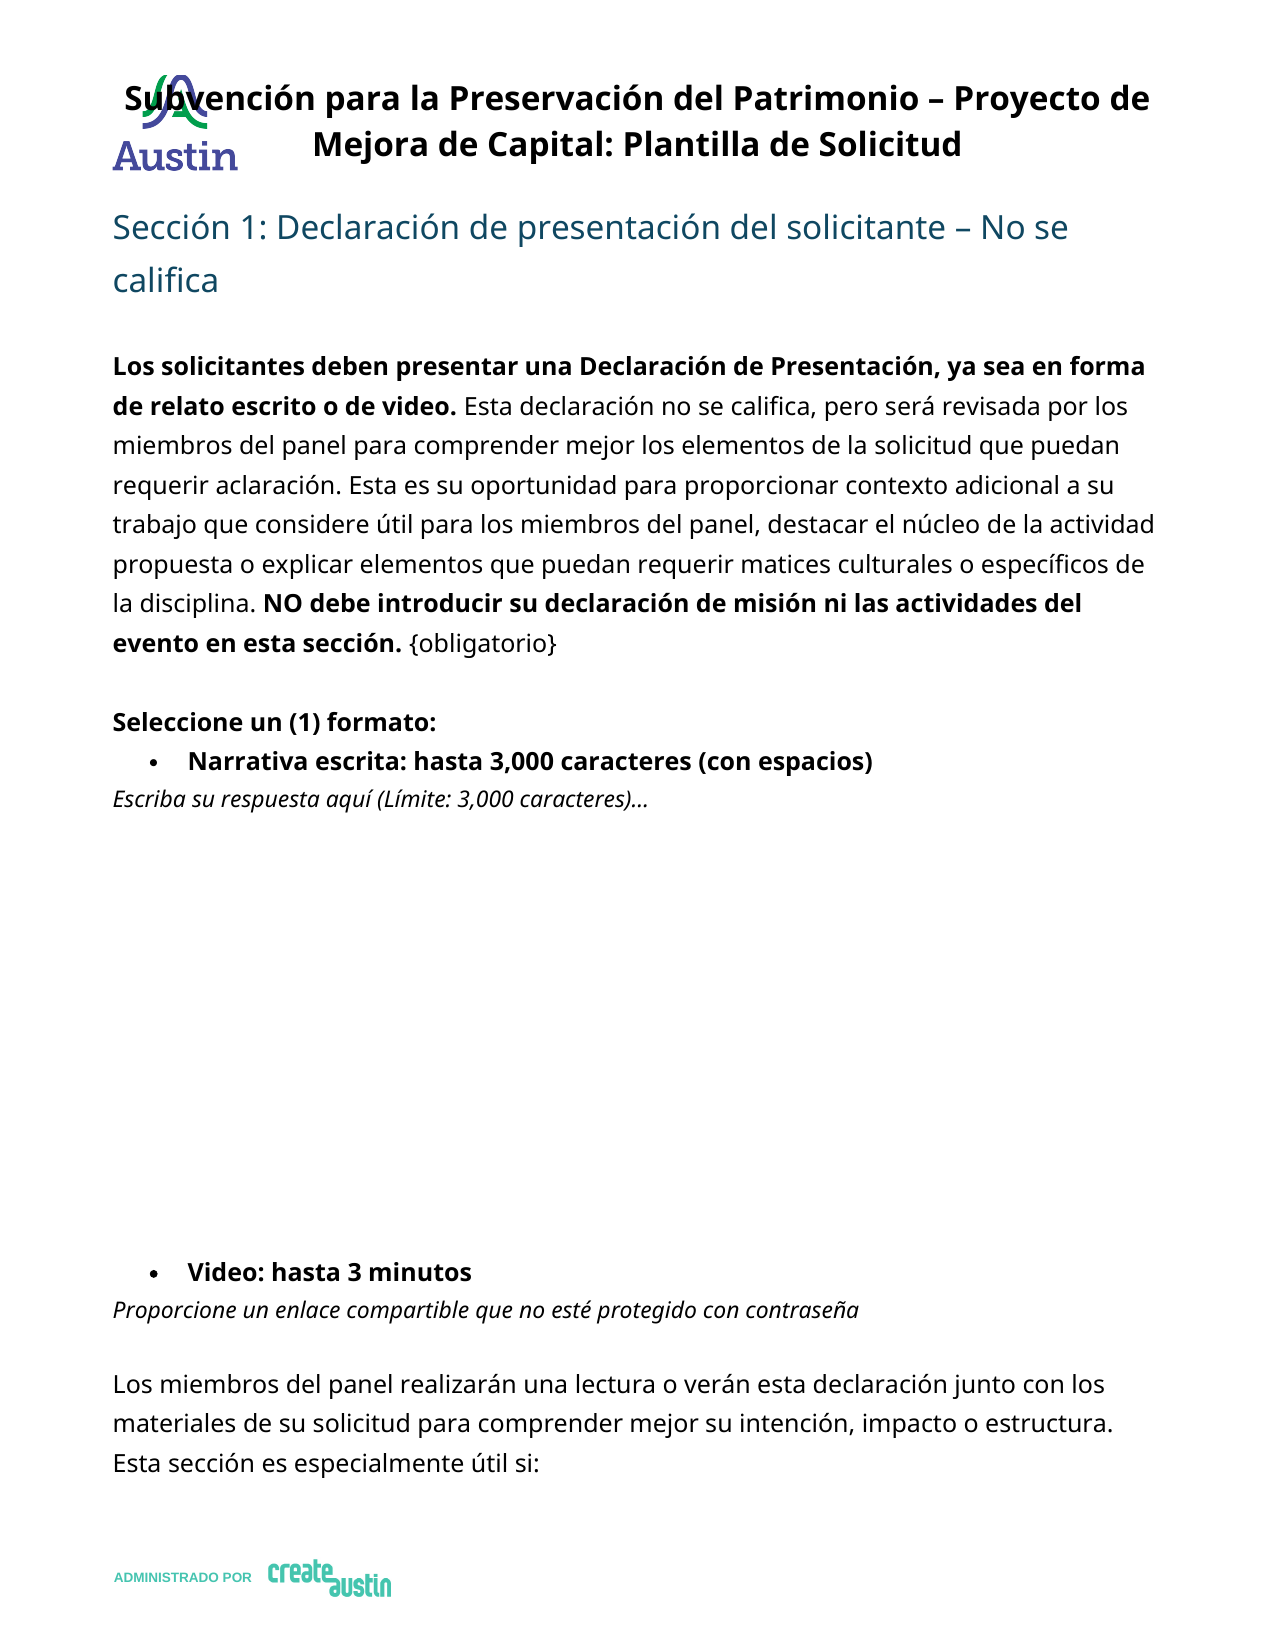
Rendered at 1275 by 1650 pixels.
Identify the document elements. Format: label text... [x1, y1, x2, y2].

subtitle Sección 1: Declaración de presentación del solicitante – No se califica [112, 204, 1162, 302]
text Proporcione un enlace compartible que no esté protegido con contraseña [112, 1294, 1162, 1325]
text Los miembros del panel realizarán una lectura o verán esta declaración junto con los materiales de su solicitud para comprender mejor su intención, impacto o estructura. Esta sección es especialmente útil si: [112, 1366, 1162, 1479]
text Los solicitantes deben presentar una Declaración de Presentación, ya sea en forma de relato escrito o de video. Esta declaración no se califica, pero será revisada por los miembros del panel para comprender mejor los elementos de la solicitud que puedan requerir aclaración. Esta es su oportunidad para proporcionar contexto adicional a su trabajo que considere útil para los miembros del panel, destacar el núcleo de la actividad propuesta o explicar elementos que puedan requerir matices culturales o específicos de la disciplina. NO debe introducir su declaración de misión ni las actividades del evento en esta sección. {obligatorio} [112, 349, 1162, 699]
text Seleccione un (1) formato: [112, 704, 1162, 738]
list Video: hasta 3 minutos [150, 1254, 1162, 1288]
text Escriba su respuesta aquí (Límite: 3,000 caracteres)… [112, 783, 1162, 814]
picture [0, 1541, 1275, 1616]
list Narrativa escrita: hasta 3,000 caracteres (con espacios) [150, 744, 1162, 778]
picture [112, 75, 238, 171]
